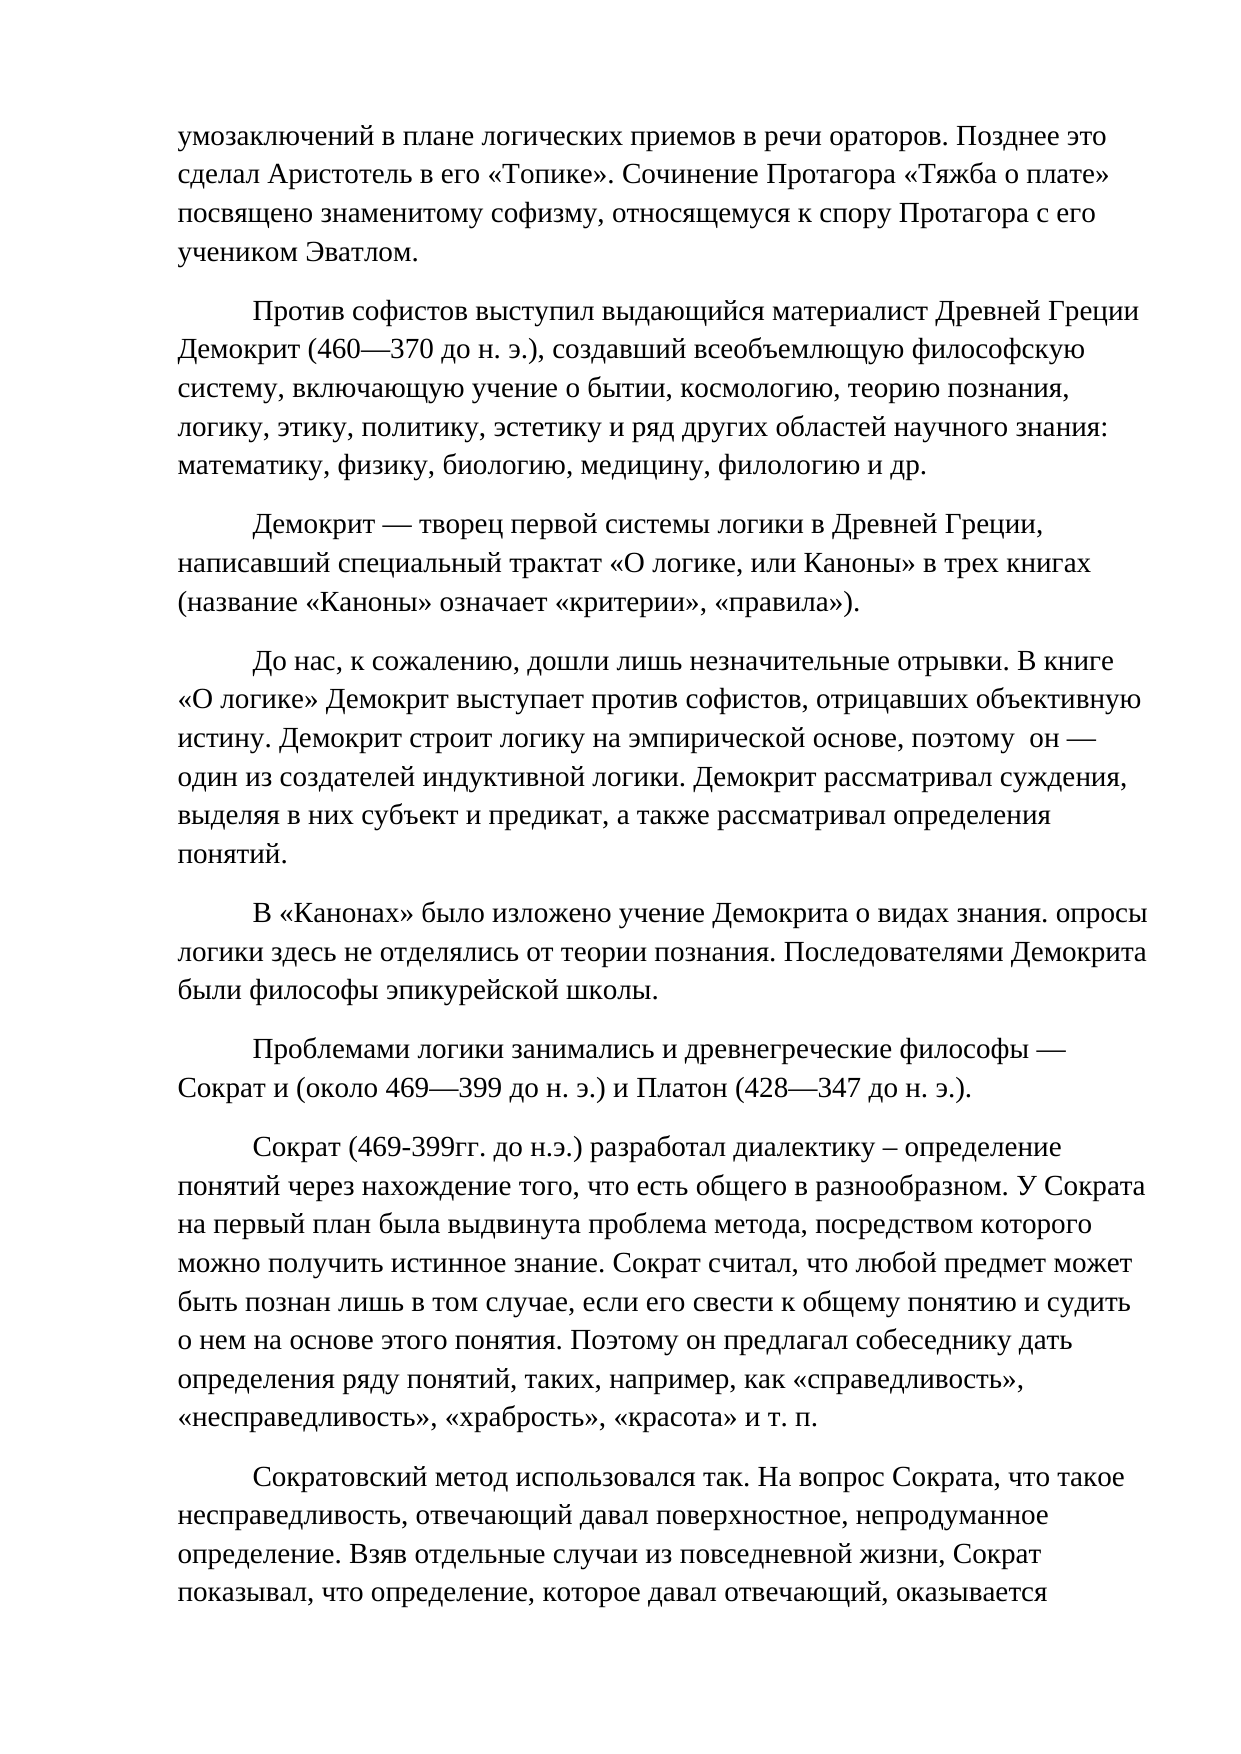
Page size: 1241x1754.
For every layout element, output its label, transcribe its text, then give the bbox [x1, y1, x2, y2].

text Против софистов выступил выдающийся материалист Древней Греции Демокрит (460—370 до н. э.), создавший всеобъемлющую философскую систему, включающую учение о бытии, космологию, теорию познания, логику, этику, политику, эстетику и ряд других областей научного знания: математику, физику, биологию, медицину, филологию и др. [177, 293, 1152, 481]
text До нас, к сожалению, дошли лишь незначительные отрывки. В книге «О логике» Демокрит выступает против софистов, отрицавших объективную истину. Демокрит строит логику на эмпирической основе, поэтому он — один из создателей индуктивной логики. Демокрит рассматривал суждения, выделяя в них субъект и предикат, а также рассматривал определения понятий. [177, 643, 1152, 869]
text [177, 1459, 1152, 1608]
text Демокрит — творец первой системы логики в Древней Греции, написавший специальный трактат «О логике, или Каноны» в трех книгах (название «Каноны» означает «критерии», «правила»). [177, 507, 1152, 617]
text Сократ (469-399гг. до н.э.) разработал диалектику – определение понятий через нахождение того, что есть общего в разнообразном. У Сократа на первый план была выдвинута проблема метода, посредством которого можно получить истинное знание. Сократ считал, что любой предмет может быть познан лишь в том случае, если его свести к общему понятию и судить о нем на основе этого понятия. Поэтому он предлагал собеседнику дать определения ряду понятий, таких, например, как «справедливость», «несправедливость», «храбрость», «красота» и т. п. [177, 1129, 1152, 1433]
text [177, 118, 1152, 267]
text В «Канонах» было изложено учение Демокрита о видах знания. опросы логики здесь не отделялись от теории познания. Последователями Демокрита были философы эпикурейской школы. [177, 895, 1152, 1006]
text Проблемами логики занимались и древнегреческие философы — Сократ и (около 469—399 до н. э.) и Платон (428—347 до н. э.). [177, 1032, 1152, 1104]
